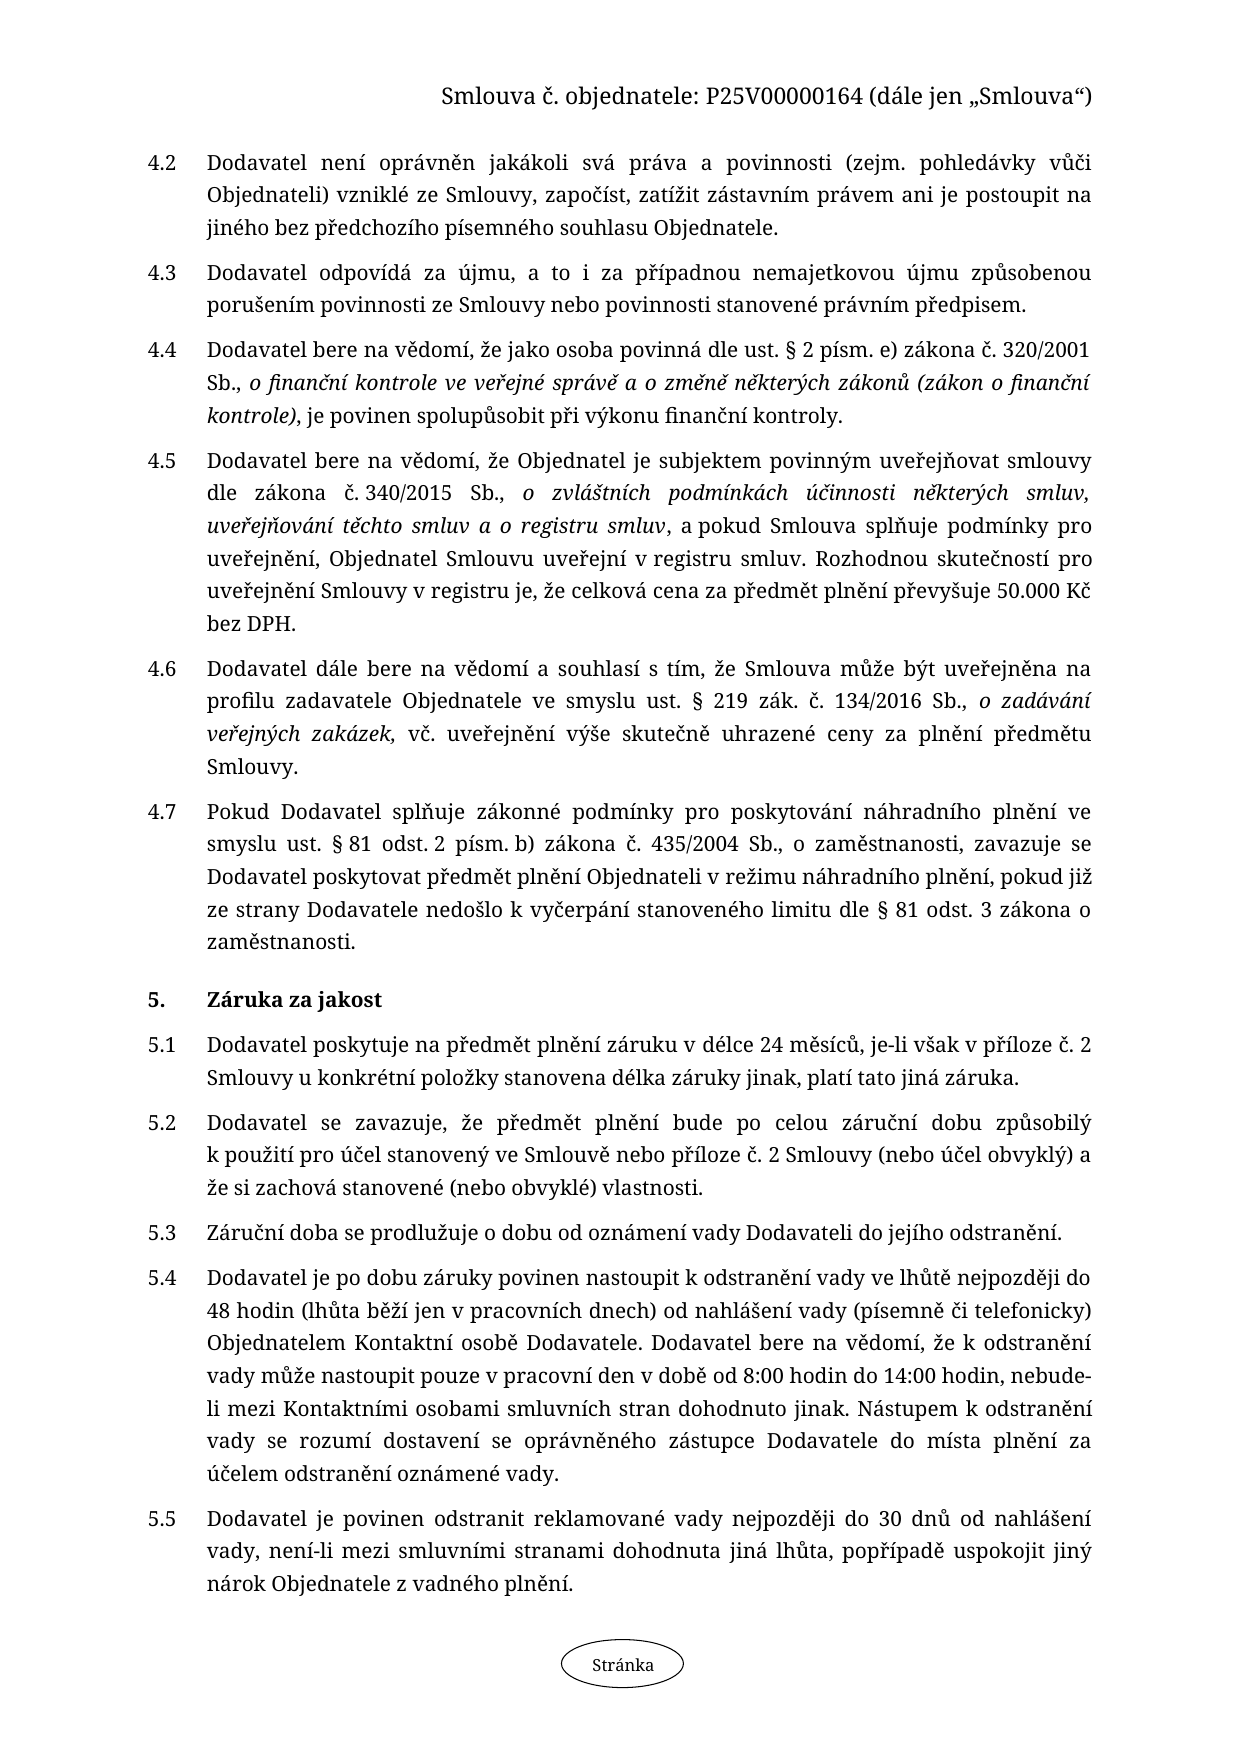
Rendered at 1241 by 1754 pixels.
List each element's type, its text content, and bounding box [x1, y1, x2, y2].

list Záruka za jakost [148, 985, 1093, 1013]
list Dodavatel není oprávněn jakákoli svá práva a povinnosti (zejm. pohledávky vůči Objednateli) vzniklé ze Smlouvy, započíst, zatížit zástavním právem ani je postoupit na jiného bez předchozího písemného souhlasu Objednatele. [148, 148, 1093, 241]
list Dodavatel bere na vědomí, že jako osoba povinná dle ust. § 2 písm. e) zákona č. 320/2001 Sb., o finanční kontrole ve veřejné správě a o změně některých zákonů (zákon o finanční kontrole), je povinen spolupůsobit při výkonu finanční kontroly. [148, 336, 1093, 429]
list Pokud Dodavatel splňuje zákonné podmínky pro poskytování náhradního plnění ve smyslu ust. § 81 odst. 2 písm. b) zákona č. 435/2004 Sb., o zaměstnanosti, zavazuje se Dodavatel poskytovat předmět plnění Objednateli v režimu náhradního plnění, pokud již ze strany Dodavatele nedošlo k vyčerpání stanoveného limitu dle § 81 odst. 3 zákona o zaměstnanosti. [148, 797, 1093, 956]
list Dodavatel je povinen odstranit reklamované vady nejpozději do 30 dnů od nahlášení vady, není-li mezi smluvními stranami dohodnuta jiná lhůta, popřípadě uspokojit jiný nárok Objednatele z vadného plnění. [148, 1504, 1093, 1598]
list Záruční doba se prodlužuje o dobu od oznámení vady Dodavateli do jejího odstranění. [148, 1218, 1093, 1247]
list Dodavatel je po dobu záruky povinen nastoupit k odstranění vady ve lhůtě nejpozději do 48 hodin (lhůta běží jen v pracovních dnech) od nahlášení vady (písemně či telefonicky) Objednatelem Kontaktní osobě Dodavatele. Dodavatel bere na vědomí, že k odstranění vady může nastoupit pouze v pracovní den v době od 8:00 hodin do 14:00 hodin, nebude-li mezi Kontaktními osobami smluvních stran dohodnuto jinak. Nástupem k odstranění vady se rozumí dostavení se oprávněného zástupce Dodavatele do místa plnění za účelem odstranění oznámené vady. [148, 1263, 1093, 1487]
list Dodavatel poskytuje na předmět plnění záruku v délce 24 měsíců, je-li však v příloze č. 2 Smlouvy u konkrétní položky stanovena délka záruky jinak, platí tato jiná záruka. [148, 1030, 1093, 1091]
list Dodavatel se zavazuje, že předmět plnění bude po celou záruční dobu způsobilý k použití pro účel stanovený ve Smlouvě nebo příloze č. 2 Smlouvy (nebo účel obvyklý) a že si zachová stanovené (nebo obvyklé) vlastnosti. [148, 1108, 1093, 1201]
list Dodavatel dále bere na vědomí a souhlasí s tím, že Smlouva může být uveřejněna na profilu zadavatele Objednatele ve smyslu ust. § 219 zák. č. 134/2016 Sb., o zadávání veřejných zakázek, vč. uveřejnění výše skutečně uhrazené ceny za plnění předmětu Smlouvy. [148, 654, 1093, 780]
list Dodavatel bere na vědomí, že Objednatel je subjektem povinným uveřejňovat smlouvy dle zákona č. 340/2015 Sb., o zvláštních podmínkách účinnosti některých smluv, uveřejňování těchto smluv a o registru smluv, a pokud Smlouva splňuje podmínky pro uveřejnění, Objednatel Smlouvu uveřejní v registru smluv. Rozhodnou skutečností pro uveřejnění Smlouvy v registru je, že celková cena za předmět plnění převyšuje 50.000 Kč bez DPH. [148, 446, 1093, 637]
list Dodavatel odpovídá za újmu, a to i za případnou nemajetkovou újmu způsobenou porušením povinnosti ze Smlouvy nebo povinnosti stanovené právním předpisem. [148, 258, 1093, 319]
